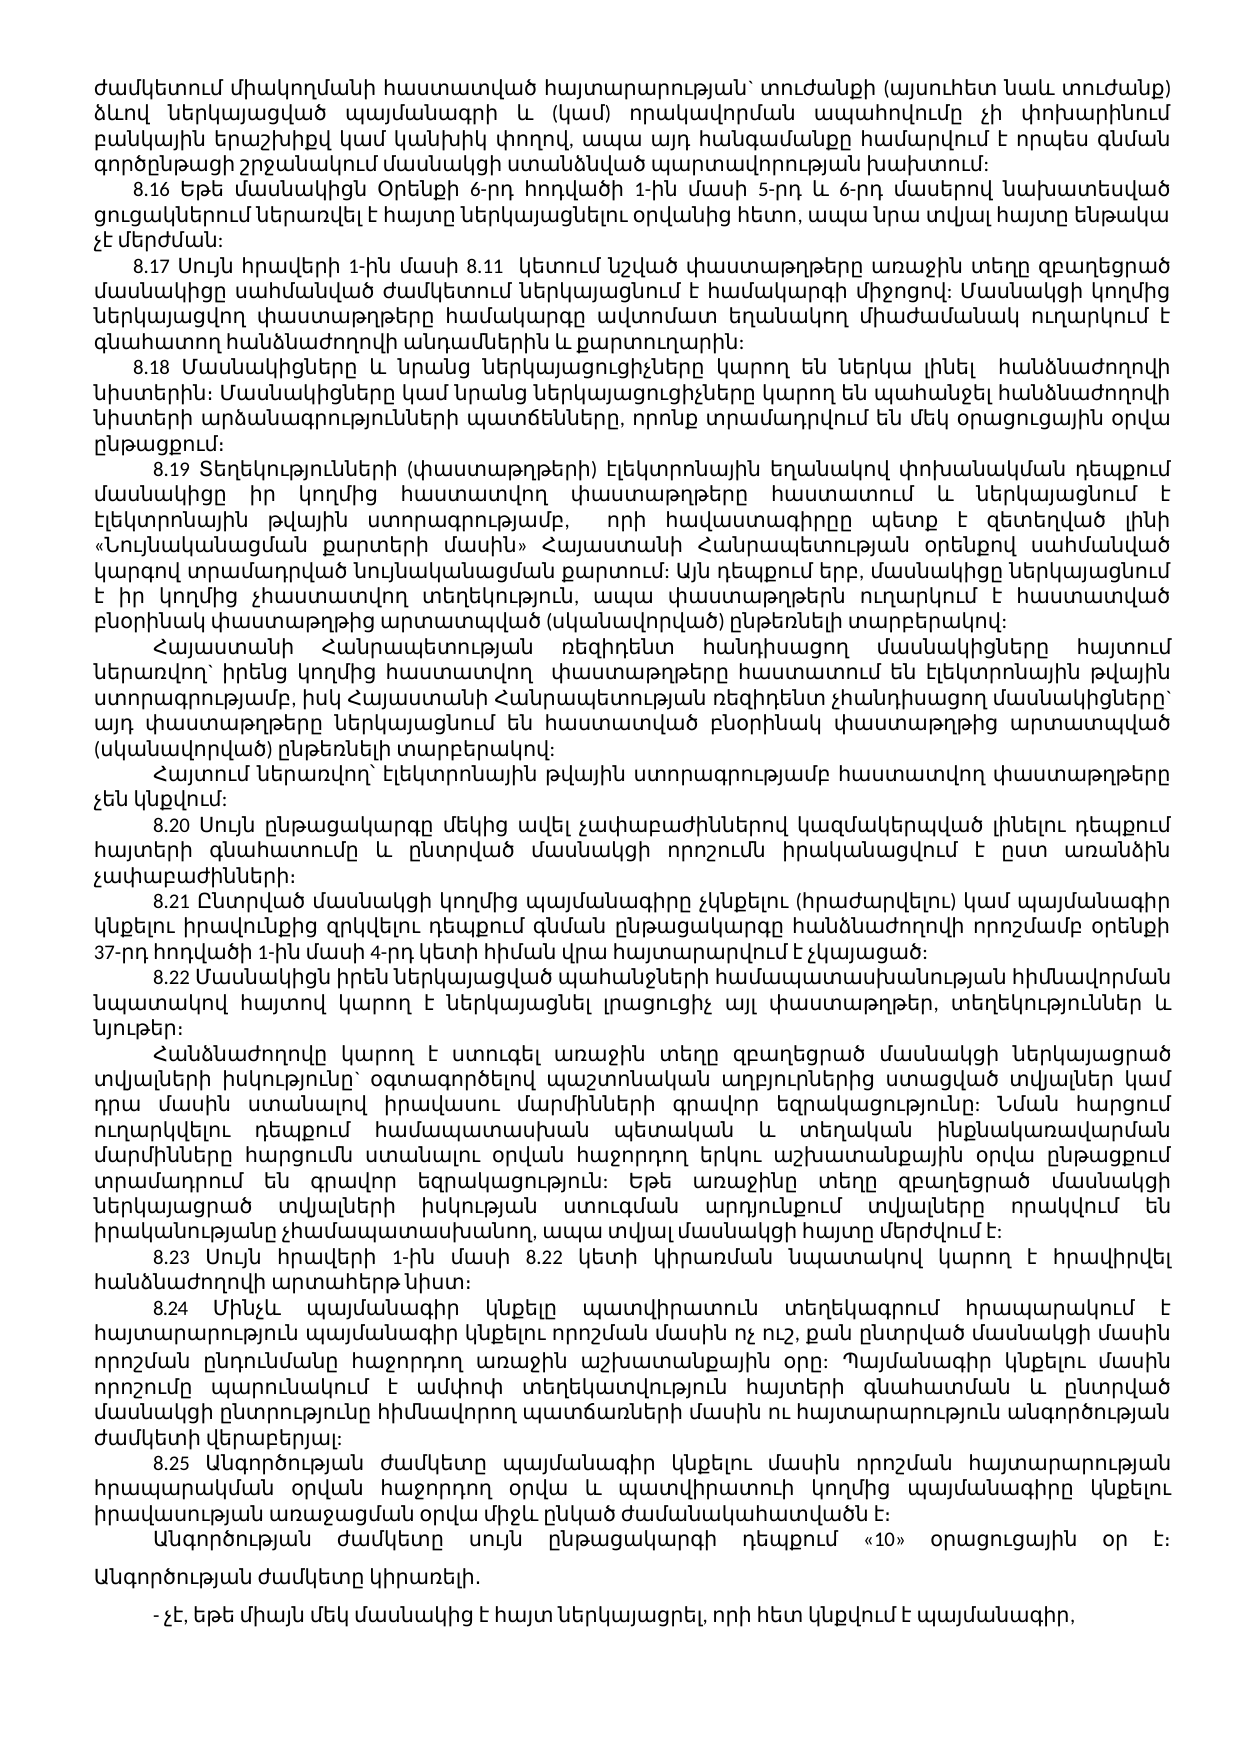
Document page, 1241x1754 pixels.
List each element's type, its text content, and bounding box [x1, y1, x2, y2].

text Հայտում ներառվող՝ էլեկտրոնային թվային ստորագրությամբ հաստատվող փաստաթղթերը չեն կնքվում: [94, 761, 1171, 812]
text - չէ, եթե միայն մեկ մասնակից է հայտ ներկայացրել, որի հետ կնքվում է պայմանագիր, [94, 1603, 1171, 1628]
text 8.24 Մինչև պայմանագիր կնքելը պատվիրատուն տեղեկագրում հրապարակում է հայտարարություն պայմանագիր կնքելու որոշման մասին ոչ ուշ, քան ընտրված մասնակցի մասին որոշման ընդունմանը հաջորդող առաջին աշխատանքային օրը: Պայմանագիր կնքելու մասին որոշումը պարունակում է ամփոփ տեղեկատվություն հայտերի գնահատման և ընտրված մասնակցի ընտրությունը հիմնավորող պատճառների մասին ու հայտարարություն անգործության ժամկետի վերաբերյալ: [94, 1295, 1171, 1450]
text 8.16 Եթե մասնակիցն Օրենքի 6-րդ հոդվածի 1-ին մասի 5-րդ և 6-րդ մասերով նախատեսված ցուցակներում ներառվել է հայտը ներկայացնելու օրվանից հետո, ապա նրա տվյալ հայտը ենթակա չէ մերժման: [94, 177, 1171, 253]
text 8.22 Մասնակիցն իրեն ներկայացված պահանջների համապատասխանության հիմնավորման նպատակով հայտով կարող է ներկայացնել լրացուցիչ այլ փաստաթղթեր, տեղեկություններ և նյութեր։ [94, 964, 1171, 1041]
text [94, 75, 1171, 177]
text 8.25 Անգործության ժամկետը պայմանագիր կնքելու մասին որոշման հայտարարության հրապարակման օրվան հաջորդող օրվա և պատվիրատուի կողմից պայմանագիրը կնքելու իրավասության առաջացման օրվա միջև ընկած ժամանակահատվածն է։ [94, 1450, 1171, 1526]
text Հանձնաժողովը կարող է ստուգել առաջին տեղը զբաղեցրած մասնակցի ներկայացրած տվյալների իսկությունը` օգտագործելով պաշտոնական աղբյուրներից ստացված տվյալներ կամ դրա մասին ստանալով իրավասու մարմինների գրավոր եզրակացությունը: Նման հարցում ուղարկվելու դեպքում համապատասխան պետական և տեղական ինքնակառավարման մարմինները հարցումն ստանալու օրվան հաջորդող երկու աշխատանքային օրվա ընթացքում տրամադրում են գրավոր եզրակացություն: Եթե առաջինը տեղը զբաղեցրած մասնակցի ներկայացրած տվյալների իսկության ստուգման արդյունքում տվյալները որակվում են իրականությանը չհամապատասխանող, ապա տվյալ մասնակցի հայտը մերժվում է: [94, 1041, 1171, 1244]
text 8.23 Սույն հրավերի 1-ին մասի 8.22 կետի կիրառման նպատակով կարող է հրավիրվել հանձնաժողովի արտահերթ նիստ։ [94, 1244, 1171, 1295]
text Հայաստանի Հանրապետության ռեզիդենտ հանդիսացող մասնակիցները հայտում ներառվող` իրենց կողմից հաստատվող փաստաթղթերը հաստատում են էլեկտրոնային թվային ստորագրությամբ, իսկ Հայաստանի Հանրապետության ռեզիդենտ չհանդիսացող մասնակիցները` այդ փաստաթղթերը ներկայացնում են հաստատված բնօրինակ փաստաթղթից արտատպված (սկանավորված) ընթեռնելի տարբերակով: [94, 634, 1171, 761]
text 8.19 Տեղեկությունների (փաստաթղթերի) էլեկտրոնային եղանակով փոխանակման դեպքում մասնակիցը իր կողմից հաստատվող փաստաթղթերը հաստատում և ներկայացնում է էլեկտրոնային թվային ստորագրությամբ, որի հավաստագիրըը պետք է զետեղված լինի «Նույնականացման քարտերի մասին» Հայաստանի Հանրապետության օրենքով սահմանված կարգով տրամադրված նույնականացման քարտում: Այն դեպքում երբ, մասնակիցը ներկայացնում է իր կողմից չհաստատվող տեղեկություն, ապա փաստաթղթերն ուղարկում է հաստատված բնօրինակ փաստաթղթից արտատպված (սկանավորված) ընթեռնելի տարբերակով: [94, 456, 1171, 634]
text 8.18 Մասնակիցները և նրանց ներկայացուցիչները կարող են ներկա լինել հանձնաժողովի նիստերին։ Մասնակիցները կամ նրանց ներկայացուցիչները կարող են պահանջել հանձնաժողովի նիստերի արձանագրությունների պատճենները, որոնք տրամադրվում են մեկ օրացուցային օրվա ընթացքում։ [94, 354, 1171, 456]
text 8.21 Ընտրված մասնակցի կողմից պայմանագիրը չկնքելու (հրաժարվելու) կամ պայմանագիր կնքելու իրավունքից զրկվելու դեպքում գնման ընթացակարգը հանձնաժողովի որոշմամբ օրենքի 37-րդ հոդվածի 1-ին մասի 4-րդ կետի հիման վրա հայտարարվում է չկայացած: [94, 888, 1171, 964]
text Անգործության ժամկետը սույն ընթացակարգի դեպքում «10» օրացուցային օր է։ Անգործության ժամկետը կիրառելի․ [94, 1526, 1171, 1590]
text 8.17 Սույն հրավերի 1-ին մասի 8.11 կետում նշված փաստաթղթերը առաջին տեղը զբաղեցրած մասնակիցը սահմանված ժամկետում ներկայացնում է համակարգի միջոցով: Մասնակցի կողմից ներկայացվող փաստաթղթերը համակարգը ավտոմատ եղանակող միաժամանակ ուղարկում է գնահատող հանձնաժողովի անդամներին և քարտուղարին: [94, 253, 1171, 354]
text 8.20 Սույն ընթացակարգը մեկից ավել չափաբաժիններով կազմակերպված լինելու դեպքում հայտերի գնահատումը և ընտրված մասնակցի որոշումն իրականացվում է ըստ առանձին չափաբաժինների։ [94, 812, 1171, 888]
